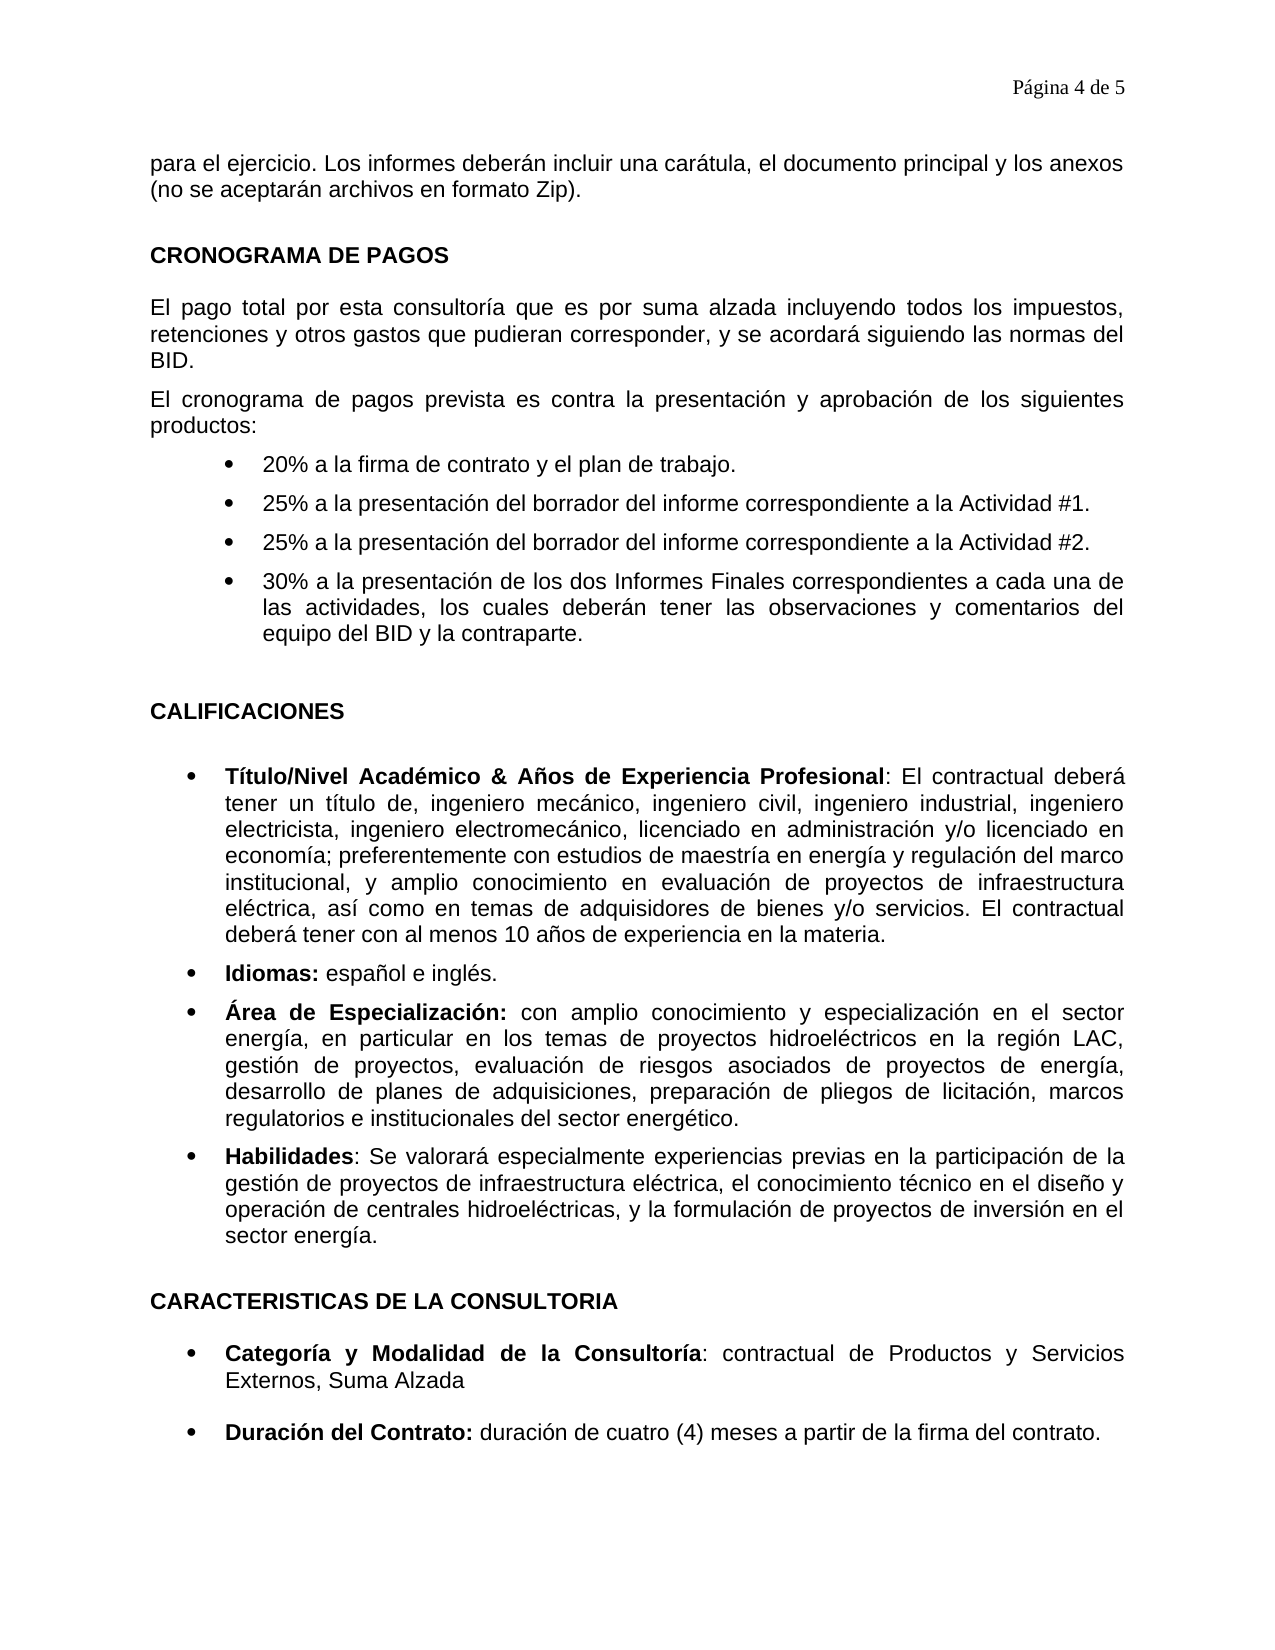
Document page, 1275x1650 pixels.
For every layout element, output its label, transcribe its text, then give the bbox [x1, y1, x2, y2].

text El pago total por esta consultoría que es por suma alzada incluyendo todos los impuestos, retenciones y otros gastos que pudieran corresponder, y se acordará siguiendo las normas del BID. [150, 294, 1125, 373]
text CALIFICACIONES [150, 698, 1125, 724]
list 30% a la presentación de los dos Informes Finales correspondientes a cada una de las actividades, los cuales deberán tener las observaciones y comentarios del equipo del BID y la contraparte. [225, 568, 1125, 647]
list Categoría y Modalidad de la Consultoría: contractual de Productos y Servicios Externos, Suma Alzada [187, 1340, 1125, 1393]
list Idiomas: español e inglés. [187, 960, 1125, 987]
text El cronograma de pagos prevista es contra la presentación y aprobación de los siguientes productos: [150, 386, 1125, 438]
list Duración del Contrato: duración de cuatro (4) meses a partir de la firma del contrato. [187, 1419, 1125, 1446]
text CARACTERISTICAS DE LA CONSULTORIA [150, 1288, 1125, 1314]
list 25% a la presentación del borrador del informe correspondiente a la Actividad #2. [225, 529, 1125, 555]
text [150, 150, 1125, 203]
text CRONOGRAMA DE PAGOS [150, 242, 1125, 268]
list Área de Especialización: con amplio conocimiento y especialización en el sector energía, en particular en los temas de proyectos hidroeléctricos en la región LAC, gestión de proyectos, evaluación de riesgos asociados de proyectos de energía, desarrollo de planes de adquisiciones, preparación de pliegos de licitación, marcos regulatorios e institucionales del sector energético. [187, 999, 1125, 1131]
list Habilidades: Se valorará especialmente experiencias previas en la participación de la gestión de proyectos de infraestructura eléctrica, el conocimiento técnico en el diseño y operación de centrales hidroeléctricas, y la formulación de proyectos de inversión en el sector energía. [187, 1143, 1125, 1249]
list 20% a la firma de contrato y el plan de trabajo. [225, 451, 1125, 477]
list 25% a la presentación del borrador del informe correspondiente a la Actividad #1. [225, 490, 1125, 516]
list Título/Nivel Académico & Años de Experiencia Profesional: El contractual deberá tener un título de, ingeniero mecánico, ingeniero civil, ingeniero industrial, ingeniero electricista, ingeniero electromecánico, licenciado en administración y/o licenciado en economía; preferentemente con estudios de maestría en energía y regulación del marco institucional, y amplio conocimiento en evaluación de proyectos de infraestructura eléctrica, así como en temas de adquisidores de bienes y/o servicios. El contractual deberá tener con al menos 10 años de experiencia en la materia. [187, 763, 1125, 948]
